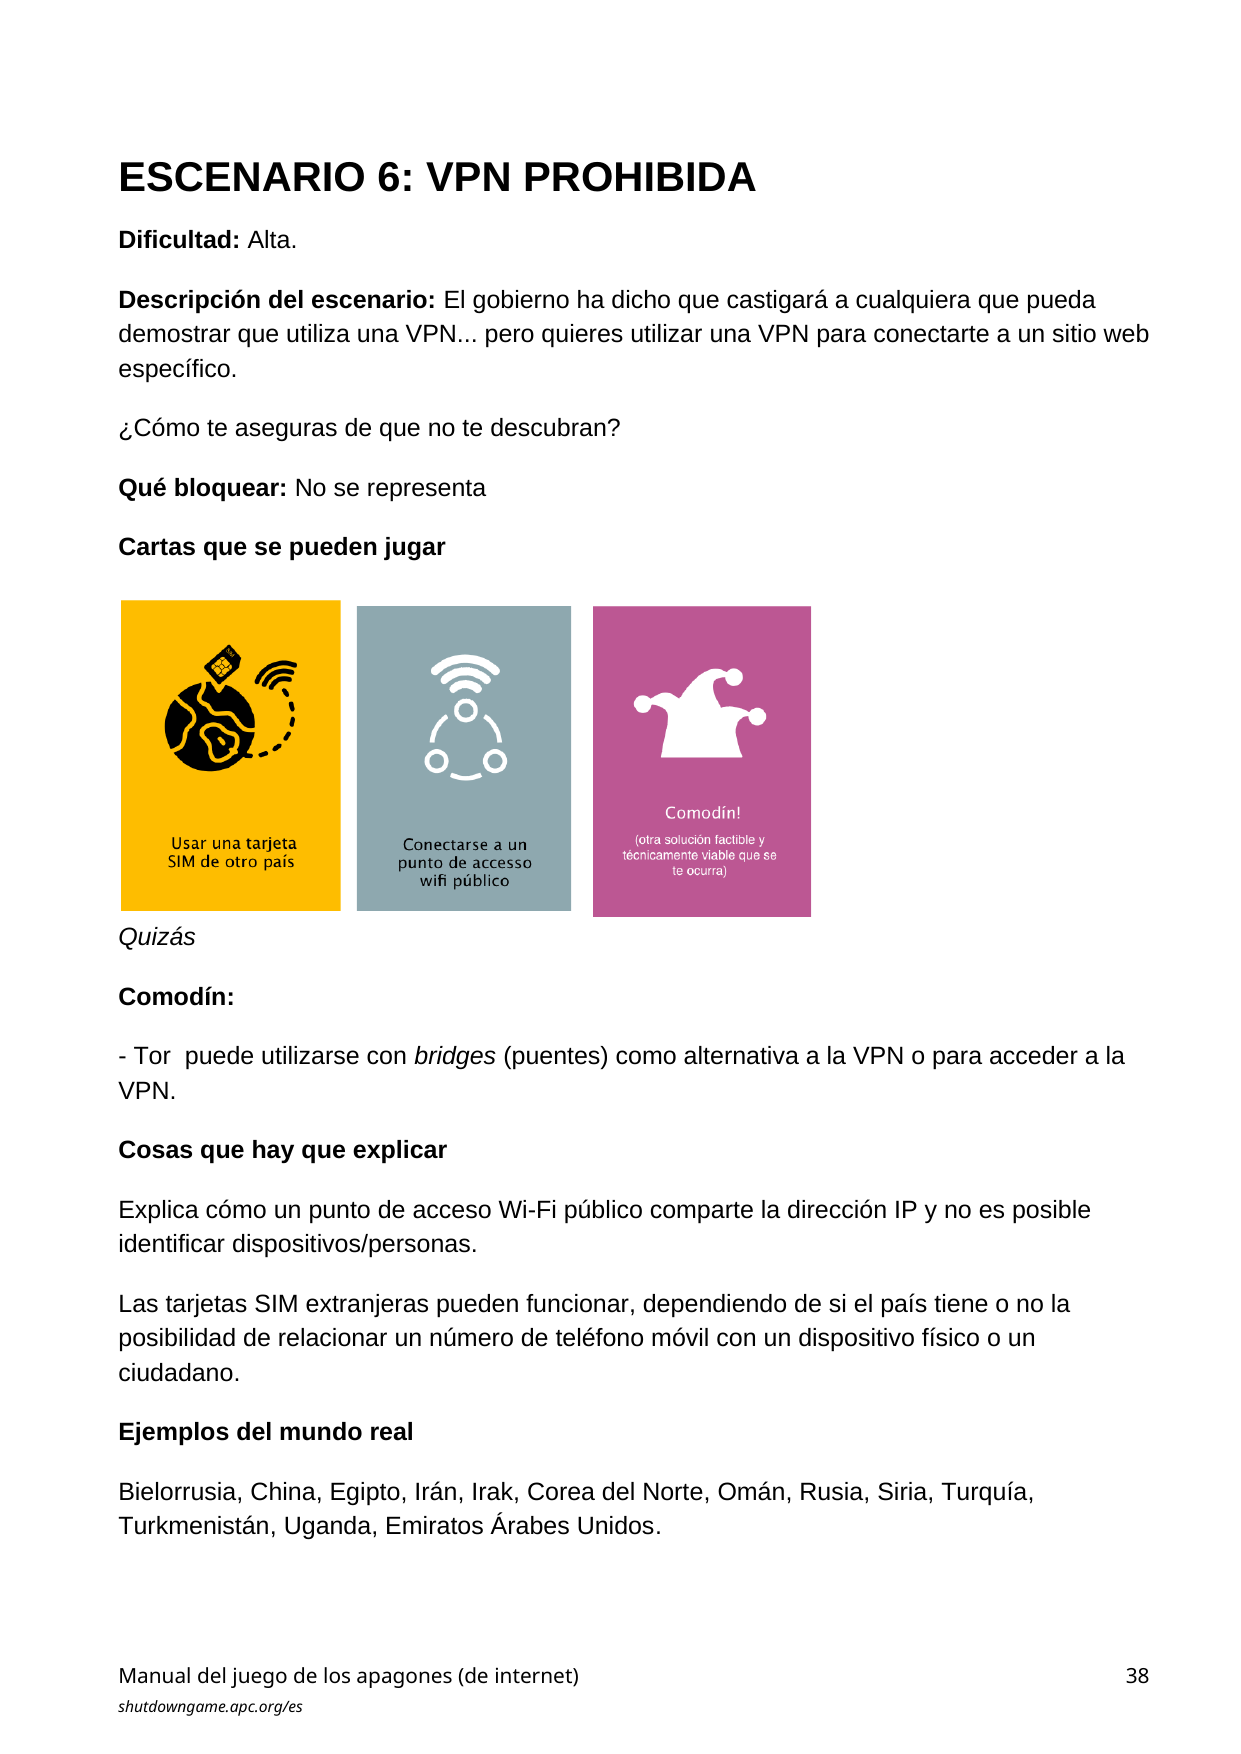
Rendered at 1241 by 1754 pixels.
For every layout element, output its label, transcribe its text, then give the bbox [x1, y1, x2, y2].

text Quizás [118, 832, 1152, 951]
text Ejemplos del mundo real [118, 1417, 1152, 1446]
text Cartas que se pueden jugar [118, 532, 1152, 561]
picture [356, 606, 572, 911]
text Las tarjetas SIM extranjeras pueden funcionar, dependiendo de si el país tiene o no la posibilidad de relacionar un número de teléfono móvil con un dispositivo físico o un ciudadano. [118, 1288, 1152, 1386]
picture [593, 606, 812, 917]
text Dificultad: Alta. [118, 225, 1152, 254]
text Comodín: [118, 982, 1152, 1010]
text - Tor puede utilizarse con bridges (puentes) como alternativa a la VPN o para acceder a la VPN. [118, 1041, 1152, 1104]
text Bielorrusia, China, Egipto, Irán, Irak, Corea del Norte, Omán, Rusia, Siria, Turquía, Turkmenistán, Uganda, Emiratos Árabes Unidos. [118, 1476, 1152, 1540]
text Descripción del escenario: El gobierno ha dicho que castigará a cualquiera que pueda demostrar que utiliza una VPN... pero quieres utilizar una VPN para conectarte a un sitio web específico. [118, 285, 1152, 382]
text Explica cómo un punto de acceso Wi-Fi público comparte la dirección IP y no es posible identificar dispositivos/personas. [118, 1194, 1152, 1258]
text Qué bloquear: No se representa [118, 473, 1152, 501]
subtitle Escenario 6: VPN prohibida [118, 152, 1152, 200]
text Cosas que hay que explicar [118, 1135, 1152, 1164]
picture [121, 598, 341, 911]
text ¿Cómo te aseguras de que no te descubran? [118, 413, 1152, 442]
